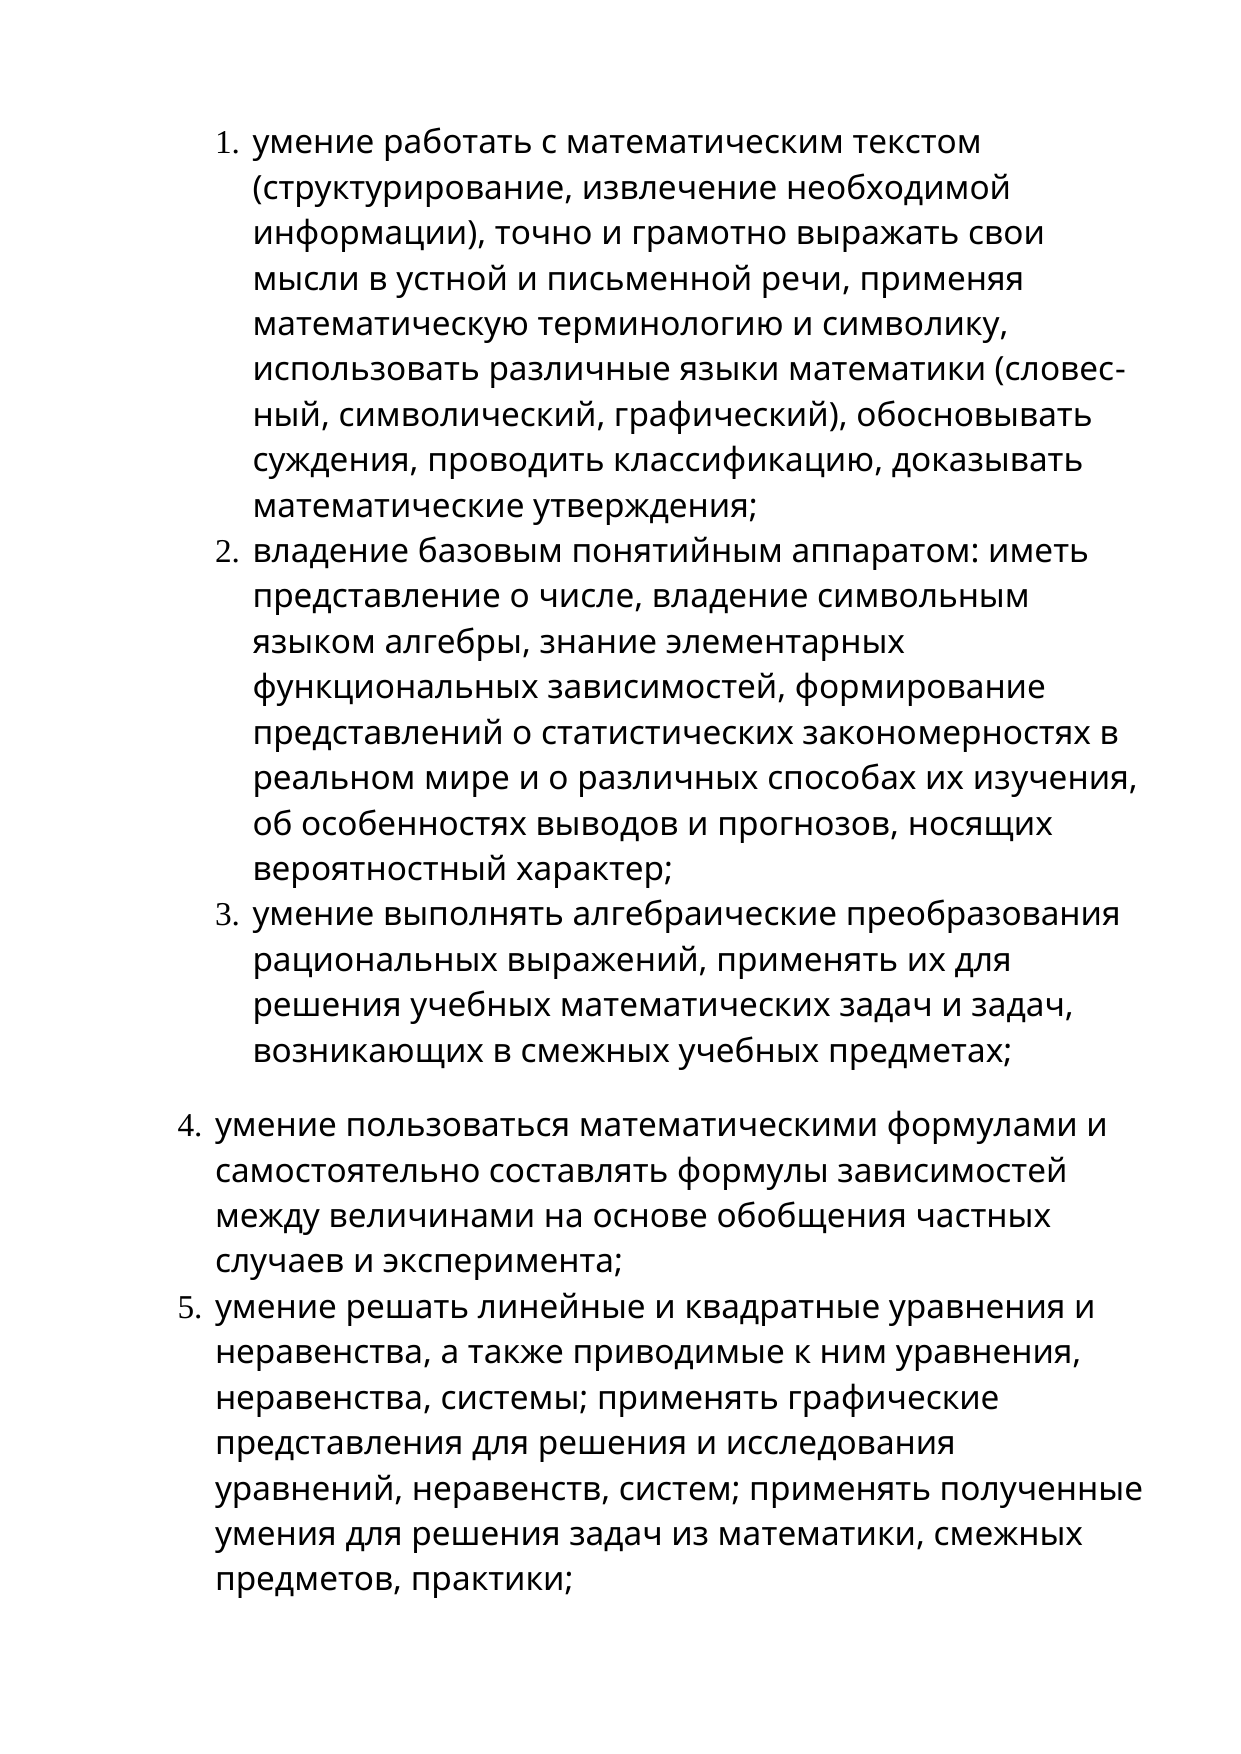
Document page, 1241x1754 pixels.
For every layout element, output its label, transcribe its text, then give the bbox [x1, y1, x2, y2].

list умение выполнять алгебраические преобразования рациональных выражений, применять их для решения учебных математических задач и задач, возникающих в смежных учебных предметах; [215, 890, 1152, 1072]
list умение пользоваться математическими формулами и самостоятельно составлять формулы зависимостей между величинами на основе обобщения частных случаев и эксперимента; [177, 1101, 1152, 1283]
list умение работать с математическим текстом (структурирование, извлечение необходимой информации), точно и грамотно выражать свои мысли в устной и письменной речи, применяя математическую терминологию и символику, использовать различные языки математики (словесный, символический, графический), обосновывать суждения, проводить классификацию, доказывать математические утверждения; [215, 118, 1152, 527]
list умение решать линейные и квадратные уравнения и неравенства, а также приводимые к ним уравнения, неравенства, системы; применять графические представления для решения и исследования уравнений, неравенств, систем; применять полученные умения для решения задач из математики, смежных предметов, практики; [177, 1283, 1152, 1601]
list владение базовым понятийным аппаратом: иметь представление о числе, владение символьным языком алгебры, знание элементарных функциональных зависимостей, формирование представлений о статистических закономерностях в реальном мире и о различных способах их изучения, об особенностях выводов и прогнозов, носящих вероятностный характер; [215, 527, 1152, 890]
